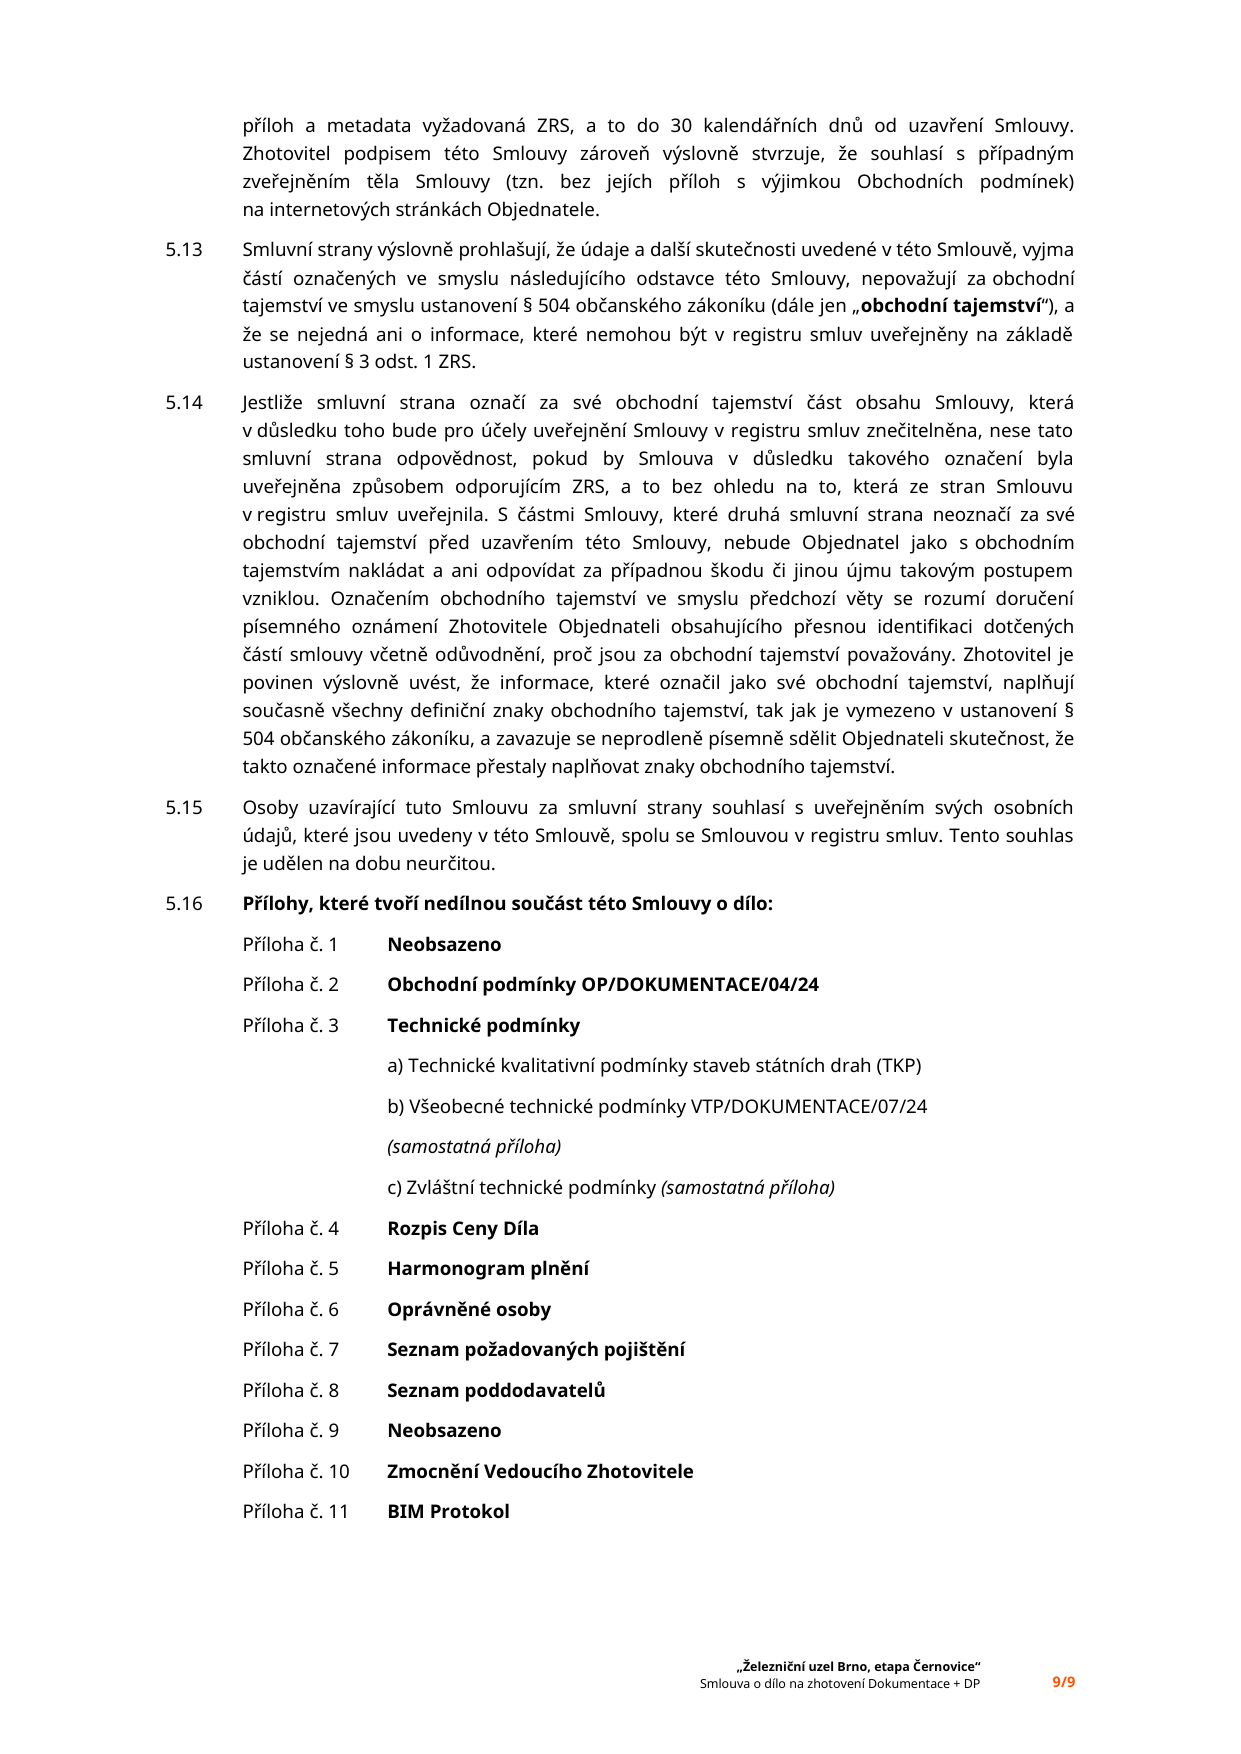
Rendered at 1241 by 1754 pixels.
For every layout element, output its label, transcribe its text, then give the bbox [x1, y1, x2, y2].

text Příloha č. 9 Neobsazeno [242, 1417, 1075, 1443]
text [165, 112, 1075, 222]
text Příloha č. 1 Neobsazeno [242, 931, 1075, 957]
text c) Zvláštní technické podmínky (samostatná příloha) [387, 1174, 1075, 1200]
text Příloha č. 4 Rozpis Ceny Díla [242, 1215, 1075, 1240]
text Osoby uzavírající tuto Smlouvu za smluvní strany souhlasí s uveřejněním svých osobních údajů, které jsou uvedeny v této Smlouvě, spolu se Smlouvou v registru smluv. Tento souhlas je udělen na dobu neurčitou. [165, 794, 1075, 876]
text Přílohy, které tvoří nedílnou součást této Smlouvy o dílo: [165, 891, 1075, 916]
text Příloha č. 11 BIM Protokol [242, 1498, 1075, 1524]
text Příloha č. 8 Seznam poddodavatelů [242, 1377, 1075, 1402]
text a) Technické kvalitativní podmínky staveb státních drah (TKP) [387, 1053, 1075, 1078]
text b) Všeobecné technické podmínky VTP/DOKUMENTACE/07/24 [387, 1093, 1075, 1119]
text Příloha č. 2 Obchodní podmínky OP/DOKUMENTACE/04/24 [242, 972, 1075, 997]
text Jestliže smluvní strana označí za své obchodní tajemství část obsahu Smlouvy, která v důsledku toho bude pro účely uveřejnění Smlouvy v registru smluv znečitelněna, nese tato smluvní strana odpovědnost, pokud by Smlouva v důsledku takového označení byla uveřejněna způsobem odporujícím ZRS, a to bez ohledu na to, která ze stran Smlouvu v registru smluv uveřejnila. S částmi Smlouvy, které druhá smluvní strana neoznačí za své obchodní tajemství před uzavřením této Smlouvy, nebude Objednatel jako s obchodním tajemstvím nakládat a ani odpovídat za případnou škodu či jinou újmu takovým postupem vzniklou. Označením obchodního tajemství ve smyslu předchozí věty se rozumí doručení písemného oznámení Zhotovitele Objednateli obsahujícího přesnou identifikaci dotčených částí smlouvy včetně odůvodnění, proč jsou za obchodní tajemství považovány. Zhotovitel je povinen výslovně uvést, že informace, které označil jako své obchodní tajemství, naplňují současně všechny definiční znaky obchodního tajemství, tak jak je vymezeno v ustanovení § 504 občanského zákoníku, a zavazuje se neprodleně písemně sdělit Objednateli skutečnost, že takto označené informace přestaly naplňovat znaky obchodního tajemství. [165, 389, 1075, 779]
text Příloha č. 3 Technické podmínky [242, 1012, 1075, 1038]
text Příloha č. 7 Seznam požadovaných pojištění [242, 1336, 1075, 1362]
text (samostatná příloha) [387, 1134, 1075, 1159]
text Příloha č. 6 Oprávněné osoby [242, 1296, 1075, 1321]
text Smluvní strany výslovně prohlašují, že údaje a další skutečnosti uvedené v této Smlouvě, vyjma částí označených ve smyslu následujícího odstavce této Smlouvy, nepovažují za obchodní tajemství ve smyslu ustanovení § 504 občanského zákoníku (dále jen „obchodní tajemství“), a že se nejedná ani o informace, které nemohou být v registru smluv uveřejněny na základě ustanovení § 3 odst. 1 ZRS. [165, 237, 1075, 374]
text Příloha č. 10 Zmocnění Vedoucího Zhotovitele [242, 1458, 1075, 1483]
text Příloha č. 5 Harmonogram plnění [242, 1255, 1075, 1281]
